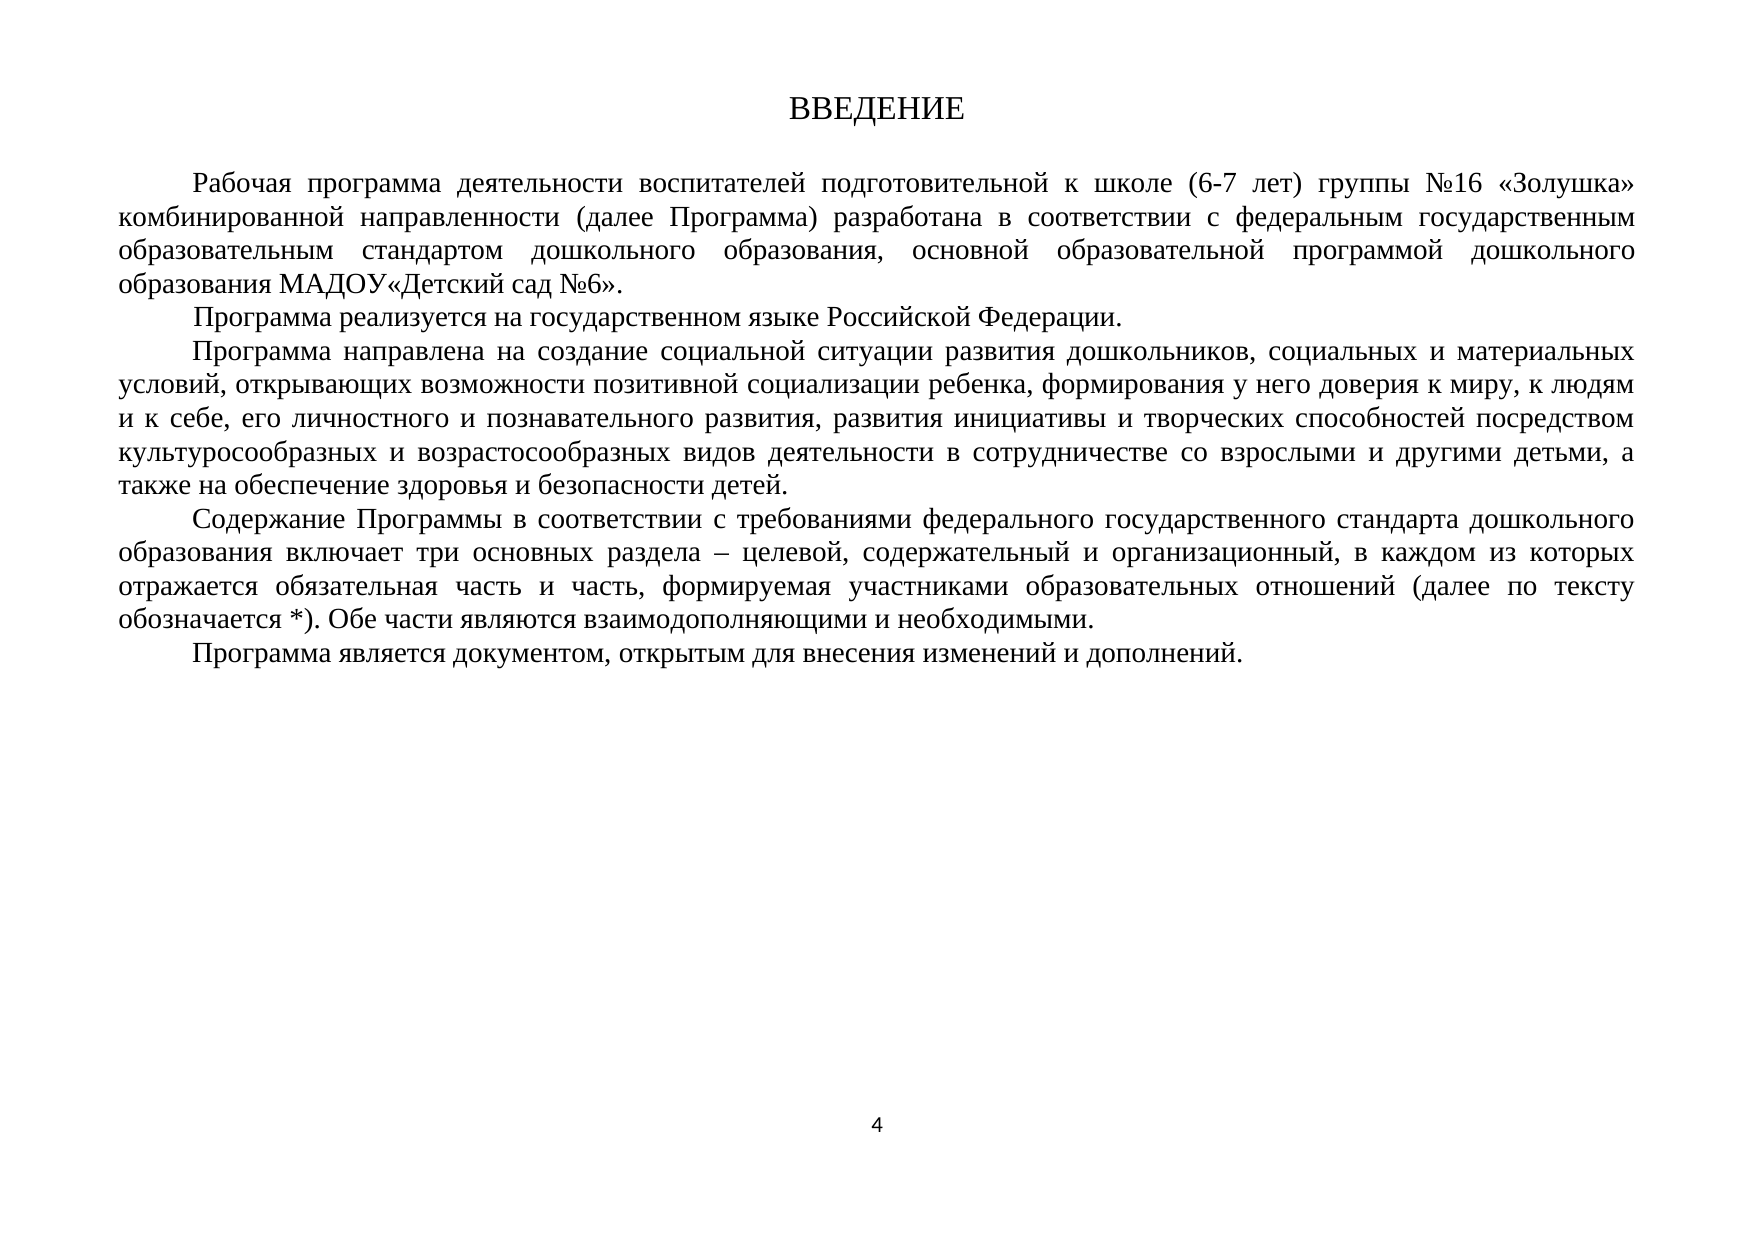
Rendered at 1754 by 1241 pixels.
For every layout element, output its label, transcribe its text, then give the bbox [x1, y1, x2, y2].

text Рабочая программа деятельности воспитателей подготовительной к школе (6-7 лет) группы №16 «Золушка» комбинированной направленности (далее Программа) разработана в соответствии с федеральным государственным образовательным стандартом дошкольного образования, основной образовательной программой дошкольного образования МАДОУ«Детский сад №6». [118, 165, 1636, 299]
text Содержание Программы в соответствии с требованиями федерального государственного стандарта дошкольного образования включает три основных раздела – целевой, содержательный и организационный, в каждом из которых отражается обязательная часть и часть, формируемая участниками образовательных отношений (далее по тексту обозначается *). Обе части являются взаимодополняющими и необходимыми. [118, 501, 1636, 635]
text ВВЕДЕНИЕ [118, 89, 1636, 127]
text Программа направлена на создание социальной ситуации развития дошкольников, социальных и материальных условий, открывающих возможности позитивной социализации ребенка, формирования у него доверия к миру, к людям и к себе, его личностного и познавательного развития, развития инициативы и творческих способностей посредством культуросообразных и возрастосообразных видов деятельности в сотрудничестве со взрослыми и другими детьми, а также на обеспечение здоровья и безопасности детей. [118, 333, 1636, 501]
text Программа является документом, открытым для внесения изменений и дополнений. [118, 635, 1636, 668]
list Программа реализуется на государственном языке Российской Федерации. [193, 299, 1636, 333]
